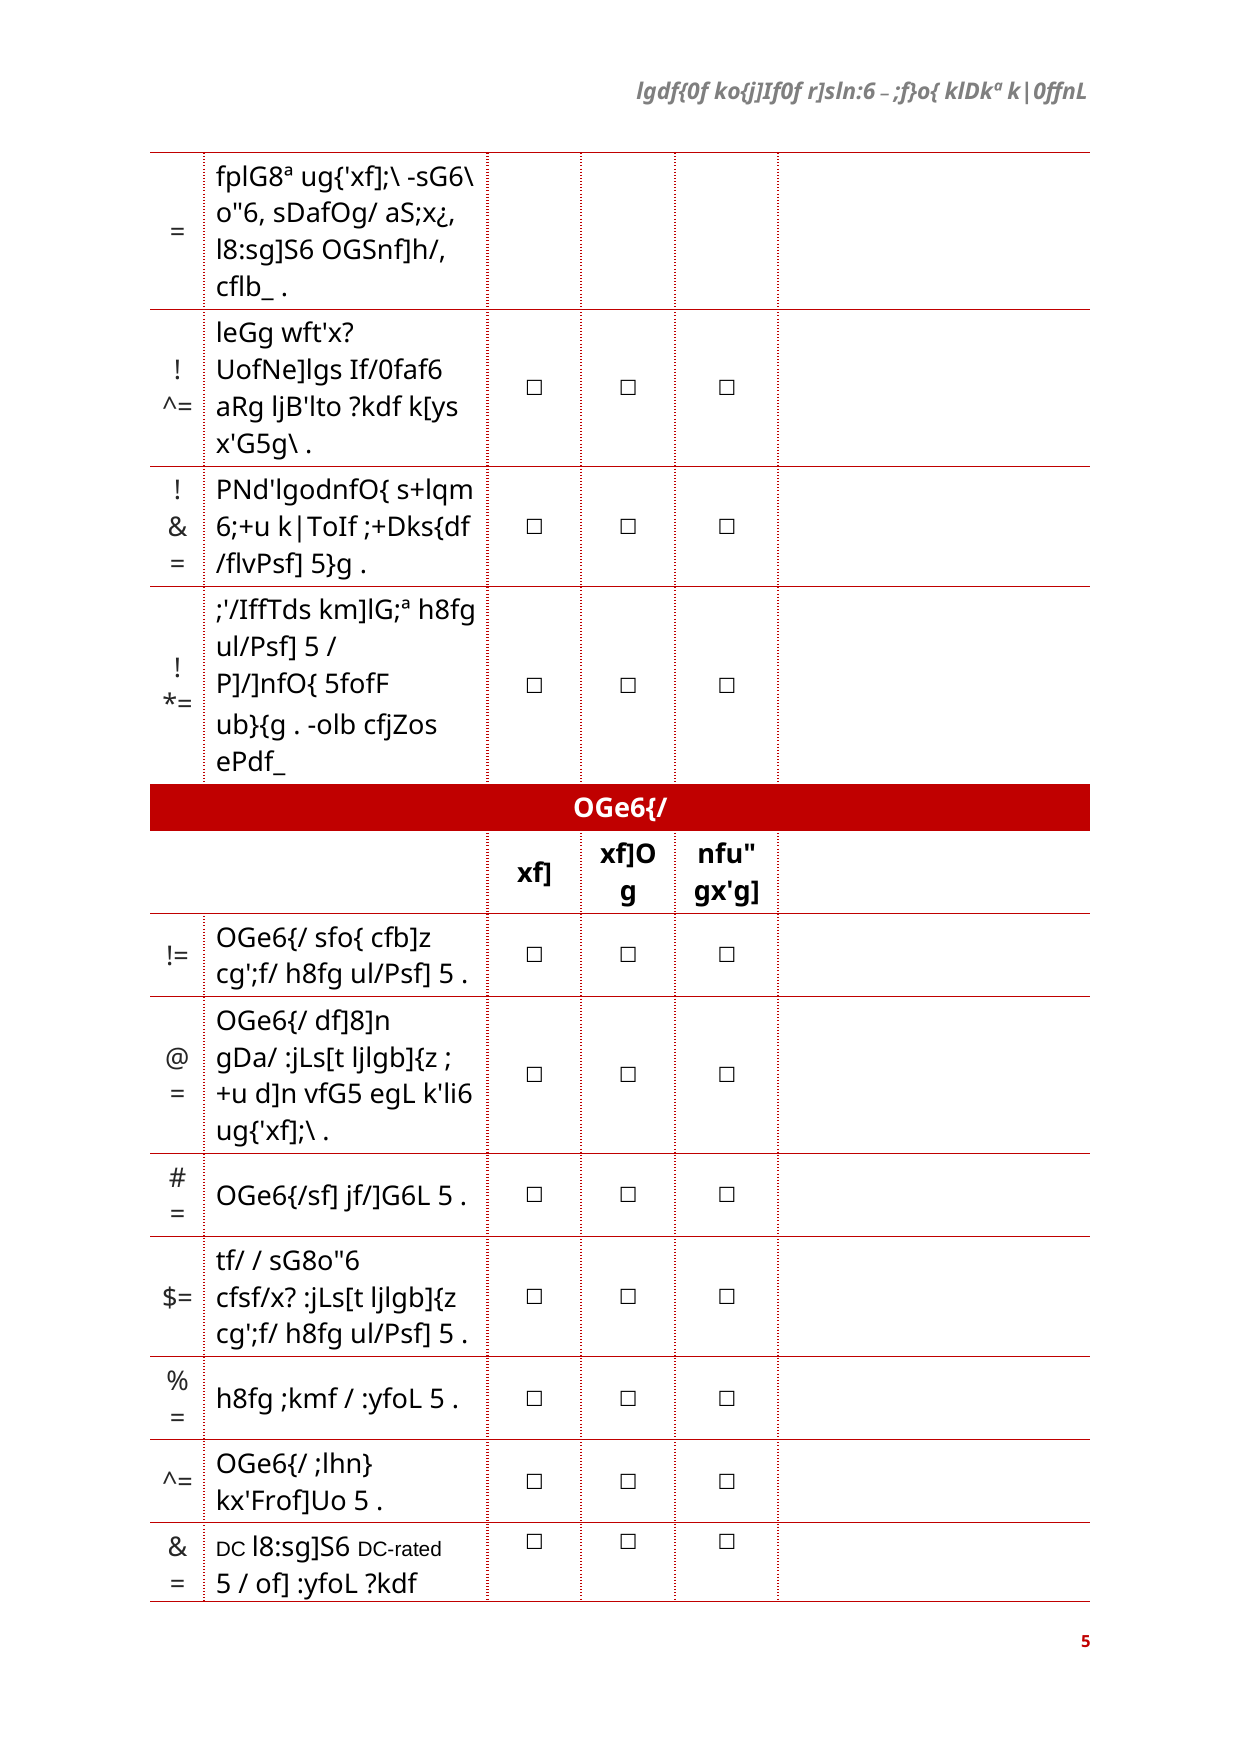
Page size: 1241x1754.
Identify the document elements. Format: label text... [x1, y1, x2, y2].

table_cell [778, 153, 1090, 309]
table_cell [675, 467, 778, 586]
table_cell !^= [150, 310, 204, 466]
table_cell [204, 153, 487, 309]
table_cell !*= [150, 587, 204, 783]
table_cell [675, 587, 778, 783]
table_cell [488, 1357, 581, 1439]
table_cell [675, 1357, 778, 1439]
table_cell [778, 587, 1090, 783]
table_cell ;'/IffTds km]lG;ª h8fg ul/Psf] 5 / P]/]nfO{ 5fofF ub}{g . -olb cfjZos ePdf_ [204, 587, 487, 783]
table_cell [581, 153, 675, 309]
table_cell @= [150, 997, 204, 1153]
table_cell %= [150, 1357, 204, 1439]
table_cell OGe6{/ [150, 785, 1090, 830]
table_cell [204, 1523, 487, 1601]
table_cell [778, 467, 1090, 586]
table_cell ^= [150, 1440, 204, 1522]
table_cell OGe6{/ ;lhn} kx'Frof]Uo 5 . [204, 1440, 487, 1522]
table_cell [778, 997, 1090, 1153]
table_cell [581, 310, 675, 466]
table_cell [778, 1440, 1090, 1522]
table_cell [488, 467, 581, 586]
table_cell [778, 1154, 1090, 1236]
table_cell OGe6{/ sfo{ cfb]z cg';f/ h8fg ul/Psf] 5 . [204, 914, 487, 996]
table_cell [488, 914, 581, 996]
table_cell leGg wft'x? UofNe]lgs If/0faf6 aRg ljB'lto ?kdf k[ys x'G5g\ . [204, 310, 487, 466]
table_cell [581, 587, 675, 783]
table_cell [581, 1357, 675, 1439]
table_cell [581, 1154, 675, 1236]
table_cell OGe6{/sf] jf/]G6L 5 . [204, 1154, 487, 1236]
table_cell [778, 914, 1090, 996]
table_cell [581, 1440, 675, 1522]
table_cell [675, 153, 778, 309]
table_cell OGe6{/ df]8]n gDa/ :jLs[t ljlgb]{z ;+u d]n vfG5 egL k'li6 ug{'xf];\ . [204, 997, 487, 1153]
table_cell [488, 1523, 581, 1601]
table_cell [581, 914, 675, 996]
table_cell [150, 831, 487, 913]
table_cell nfu" gx'g] [675, 831, 778, 913]
table_cell !&= [150, 467, 204, 586]
table_cell [488, 997, 581, 1153]
table_cell [778, 1237, 1090, 1356]
table_cell [675, 1154, 778, 1236]
table_cell [675, 1237, 778, 1356]
table_cell [488, 1154, 581, 1236]
table_cell [488, 1237, 581, 1356]
table_cell #= [150, 1154, 204, 1236]
table_cell xf]Og [581, 831, 675, 913]
table_cell xf] [488, 831, 581, 913]
table_cell [581, 467, 675, 586]
table_cell &= [150, 1523, 204, 1601]
table_cell h8fg ;kmf / :yfoL 5 . [204, 1357, 487, 1439]
table_cell [488, 153, 581, 309]
table_cell [778, 1523, 1090, 1601]
table_cell [488, 587, 581, 783]
table_cell [488, 1440, 581, 1522]
table_cell [778, 1357, 1090, 1439]
table_cell !%= [150, 153, 204, 309]
table_cell [778, 831, 1090, 913]
table_cell [778, 310, 1090, 466]
table_cell [488, 310, 581, 466]
table_cell [581, 1523, 675, 1601]
table_cell [675, 1440, 778, 1522]
table_cell tf/ / sG8o"6 cfsf/x? :jLs[t ljlgb]{z cg';f/ h8fg ul/Psf] 5 . [204, 1237, 487, 1356]
table_cell [675, 1523, 778, 1601]
table_cell $= [150, 1237, 204, 1356]
table_cell PNd'lgodnfO{ s+lqm6;+u k|ToIf ;+Dks{df /flvPsf] 5}g . [204, 467, 487, 586]
table_cell [675, 310, 778, 466]
table_cell [675, 914, 778, 996]
table_cell [581, 1237, 675, 1356]
table_cell [675, 997, 778, 1153]
table_cell != [150, 914, 204, 996]
table_cell [581, 997, 675, 1153]
